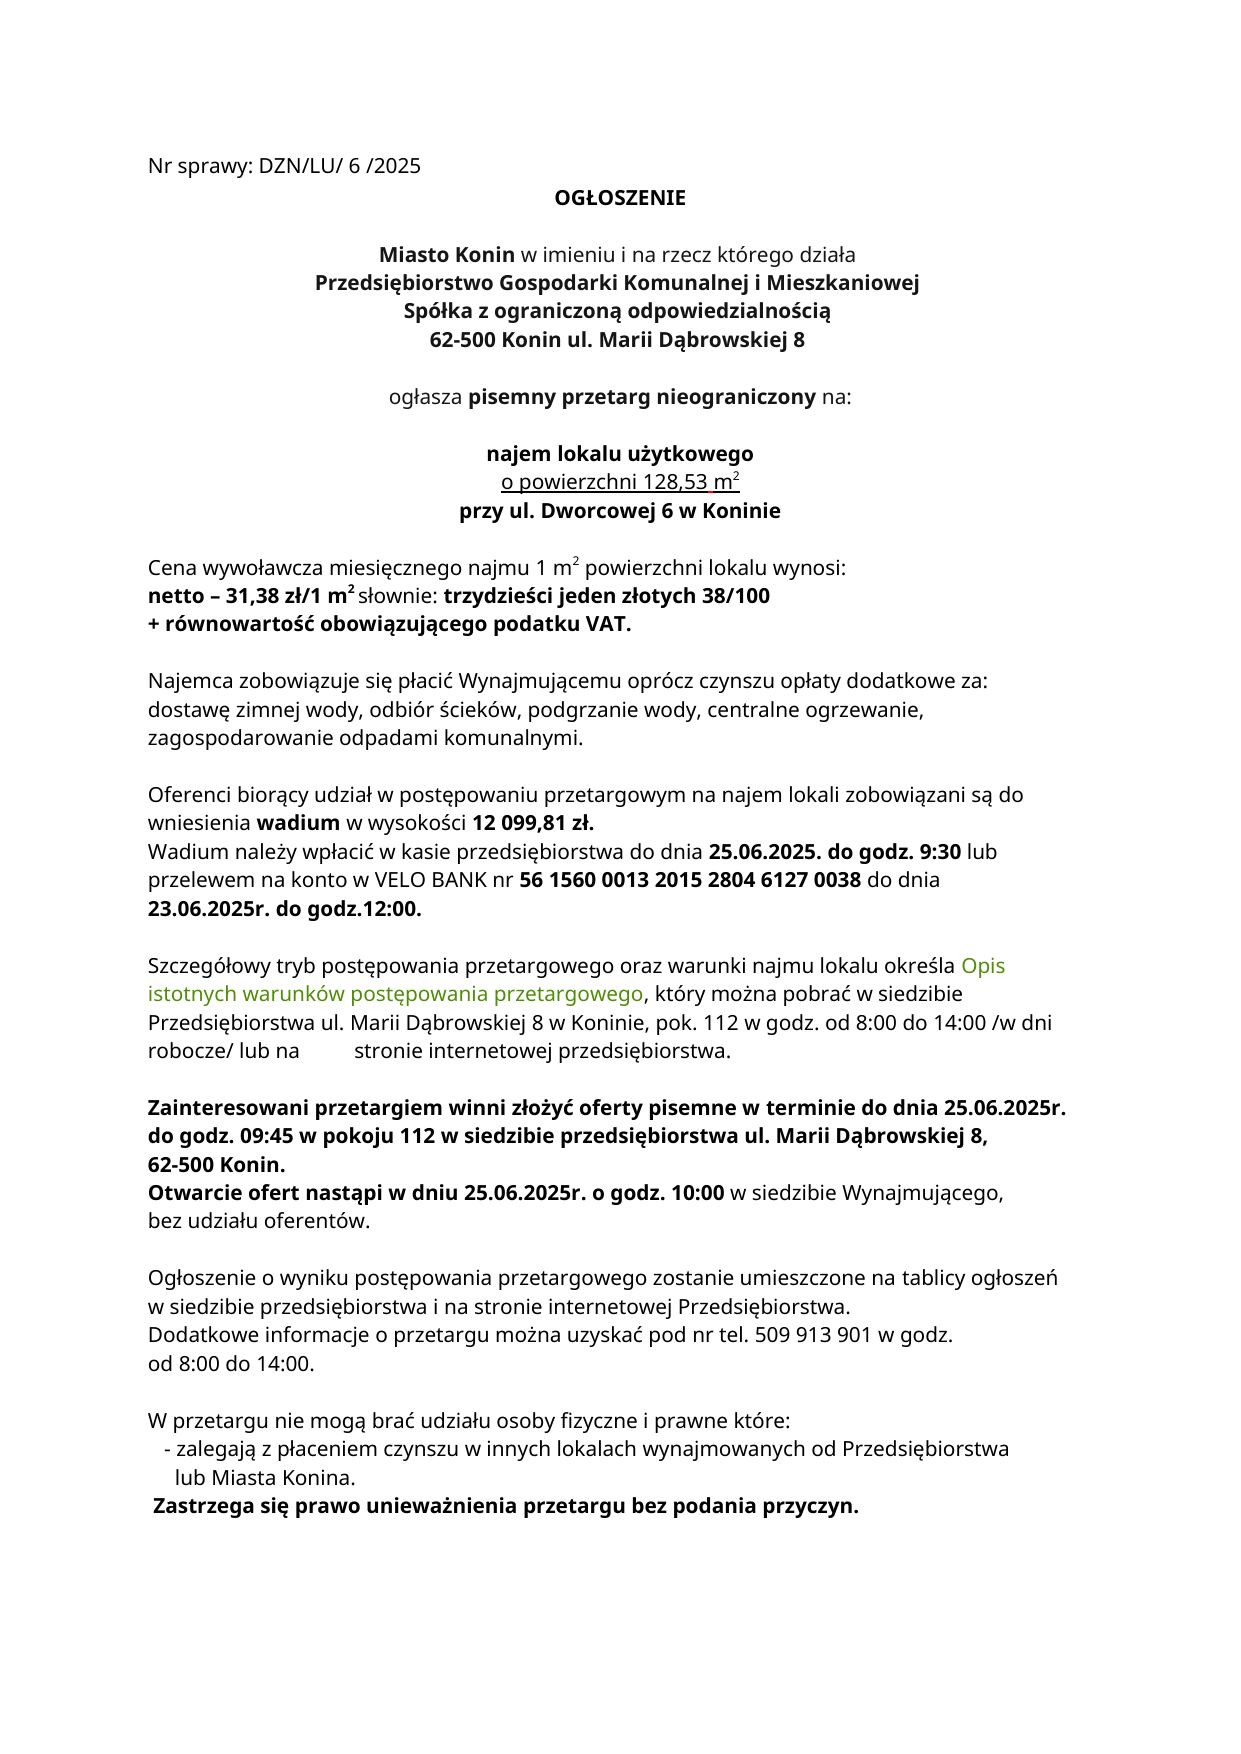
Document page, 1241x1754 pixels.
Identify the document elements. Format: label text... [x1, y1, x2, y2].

text dostawę zimnej wody, odbiór ścieków, podgrzanie wody, centralne ogrzewanie, zagospodarowanie odpadami komunalnymi. [148, 695, 1108, 752]
text bez udziału oferentów. Ogłoszenie o wyniku postępowania przetargowego zostanie umieszczone na tablicy ogłoszeń w siedzibie przedsiębiorstwa i na stronie internetowej Przedsiębiorstwa. Dodatkowe informacje o przetargu można uzyskać pod nr tel. 509 913 901 w godz. od 8:00 do 14:00. W przetargu nie mogą brać udziału osoby fizyczne i prawne które: - zalegają z płaceniem czynszu w innych lokalach wynajmowanych od Przedsiębiorstwa [148, 1207, 1093, 1463]
text Oferenci biorący udział w postępowaniu przetargowym na najem lokali zobowiązani są do wniesienia wadium w wysokości 12 099,81 zł. Wadium należy wpłacić w kasie przedsiębiorstwa do dnia 25.06.2025. do godz. 9:30 lub przelewem na konto w VELO BANK nr 56 1560 0013 2015 2804 6127 0038 do dnia 23.06.2025r. do godz.12:00. Szczegółowy tryb postępowania przetargowego oraz warunki najmu lokalu określa Opis istotnych warunków postępowania przetargowego, który można pobrać w siedzibie Przedsiębiorstwa ul. Marii Dąbrowskiej 8 w Koninie, pok. 112 w godz. od 8:00 do 14:00 /w dni robocze/ lub na stronie internetowej przedsiębiorstwa. Zainteresowani przetargiem winni złożyć oferty pisemne w terminie do dnia 25.06.2025r. do godz. 09:45 w pokoju 112 w siedzibie przedsiębiorstwa ul. Marii Dąbrowskiej 8, [148, 752, 1093, 1150]
text Otwarcie ofert nastąpi w dniu 25.06.2025r. o godz. 10:00 w siedzibie Wynajmującego, [148, 1178, 1093, 1207]
text lub Miasta Konina. Zastrzega się prawo unieważnienia przetargu bez podania przyczyn. [148, 1463, 1093, 1519]
text Nr sprawy: DZN/LU/ 6 /2025 [148, 148, 1093, 179]
text najem lokalu użytkowego [148, 439, 1093, 467]
text 62-500 Konin. [148, 1150, 1093, 1178]
text Cena wywoławcza miesięcznego najmu 1 m2 powierzchni lokalu wynosi: [148, 524, 1108, 581]
text Miasto Konin w imieniu i na rzecz którego działa Przedsiębiorstwo Gospodarki Komunalnej i Mieszkaniowej Spółka z ograniczoną odpowiedzialnością 62-500 Konin ul. Marii Dąbrowskiej 8 ogłasza pisemny przetarg nieograniczony na: [148, 240, 1093, 410]
text + równowartość obowiązującego podatku VAT. [148, 609, 1108, 638]
text Najemca zobowiązuje się płacić Wynajmującemu oprócz czynszu opłaty dodatkowe za: [148, 666, 1108, 695]
text przy ul. Dworcowej 6 w Koninie [148, 496, 1093, 524]
text o powierzchni 128,53 m2 [148, 467, 1093, 496]
text netto – 31,38 zł/1 m2 słownie: trzydzieści jeden złotych 38/100 [148, 581, 1108, 609]
text OGŁOSZENIE [148, 179, 1093, 211]
